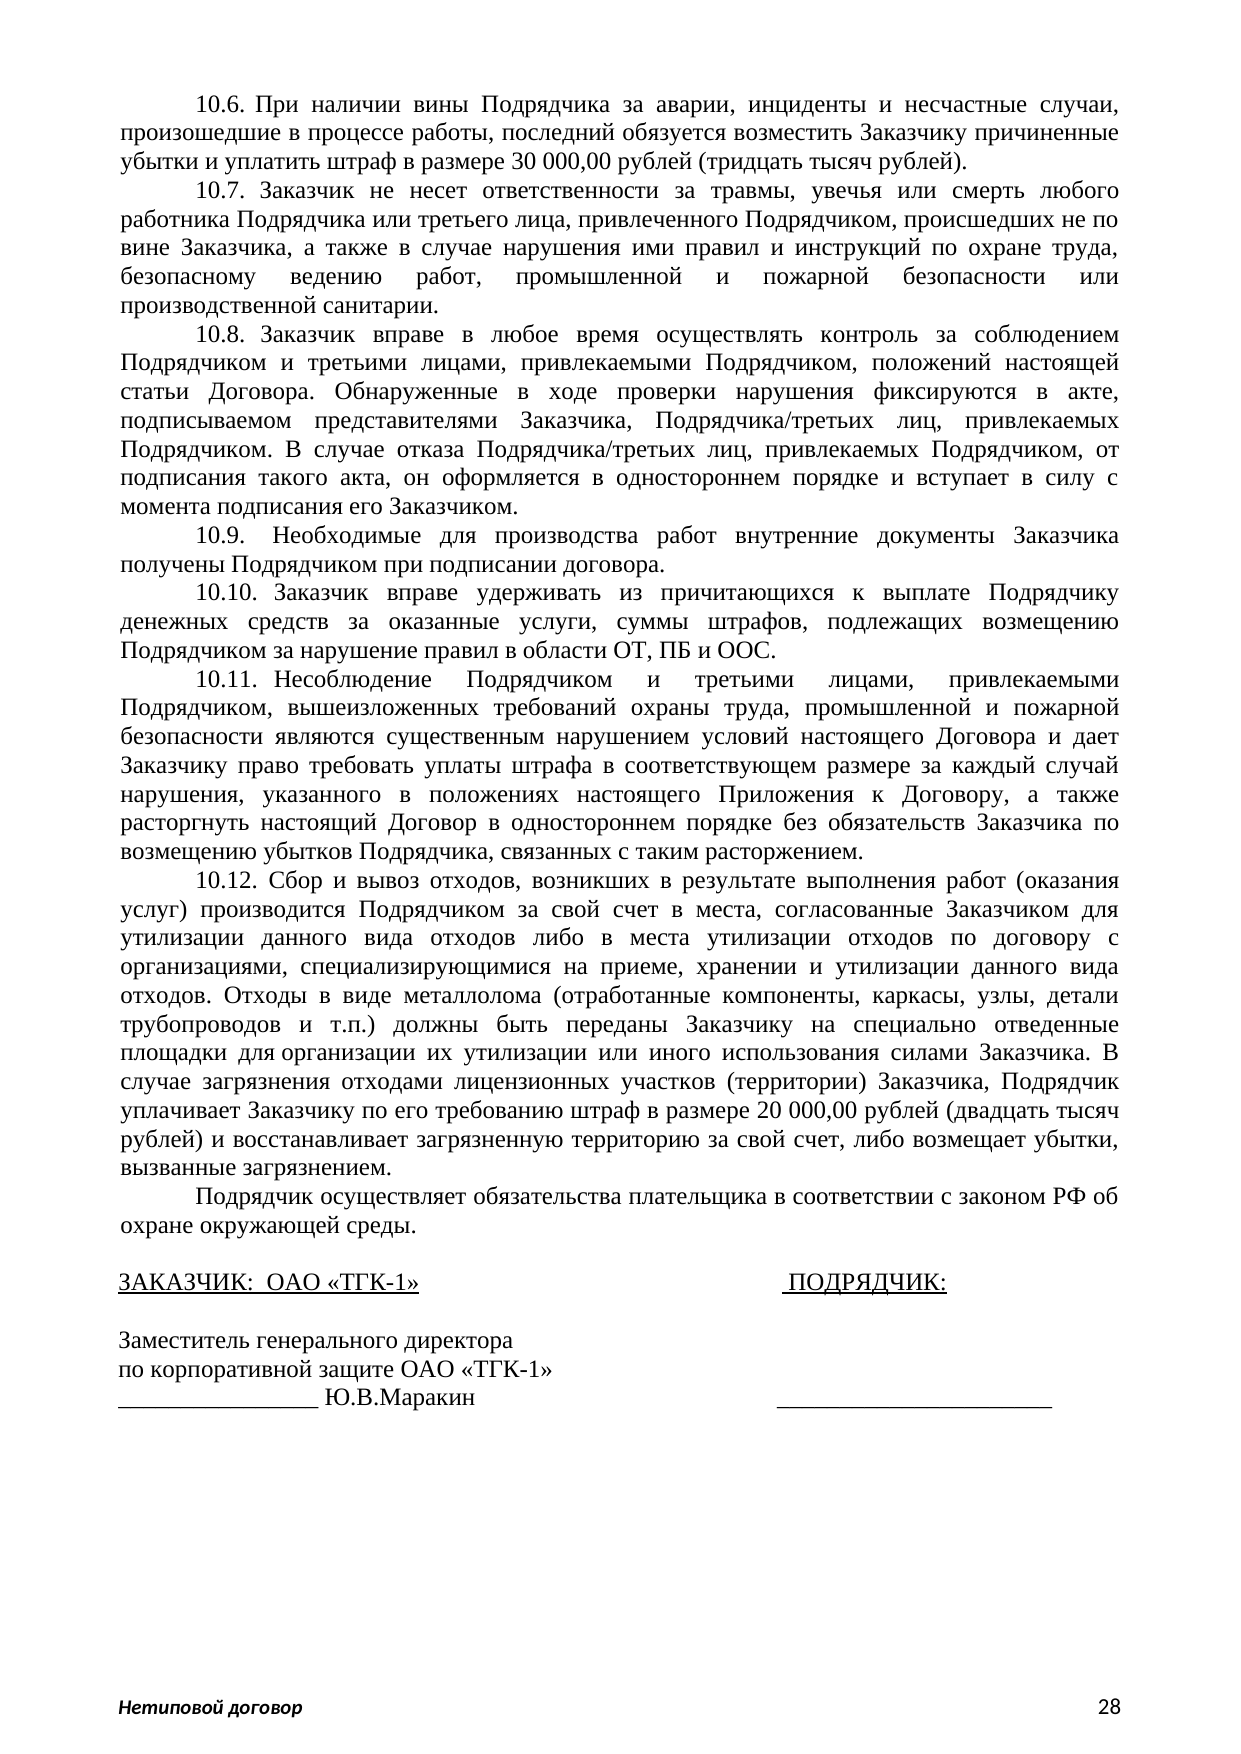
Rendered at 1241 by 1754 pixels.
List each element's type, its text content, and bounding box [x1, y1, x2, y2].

text ________________ Ю.В.Маракин ______________________ [118, 1382, 1122, 1411]
text Подрядчик осуществляет обязательства плательщика в соответствии с законом РФ об охране окружающей среды. [120, 1181, 1120, 1239]
list Необходимые для производства работ внутренние документы Заказчика получены Подрядчиком при подписании договора. [120, 520, 1120, 577]
text ЗАКАЗЧИК: ОАО «ТГК-1» ПОДРЯДЧИК: [118, 1267, 1122, 1296]
list Заказчик вправе удерживать из причитающихся к выплате Подрядчику денежных средств за оказанные услуги, суммы штрафов, подлежащих возмещению Подрядчиком за нарушение правил в области ОТ, ПБ и ООС. [120, 577, 1120, 664]
list Сбор и вывоз отходов, возникших в результате выполнения работ (оказания услуг) производится Подрядчиком за свой счет в места, согласованные Заказчиком для утилизации данного вида отходов либо в места утилизации отходов по договору с организациями, специализирующимися на приеме, хранении и утилизации данного вида отходов. Отходы в виде металлолома (отработанные компоненты, каркасы, узлы, детали трубопроводов и т.п.) должны быть переданы Заказчику на специально отведенные площадки для организации их утилизации или иного использования силами Заказчика. В случае загрязнения отходами лицензионных участков (территории) Заказчика, Подрядчик уплачивает Заказчику по его требованию штраф в размере 20 000,00 рублей (двадцать тысяч рублей) и восстанавливает загрязненную территорию за свой счет, либо возмещает убытки, вызванные загрязнением. [120, 865, 1120, 1181]
list Заказчик вправе в любое время осуществлять контроль за соблюдением Подрядчиком и третьими лицами, привлекаемыми Подрядчиком, положений настоящей статьи Договора. Обнаруженные в ходе проверки нарушения фиксируются в акте, подписываемом представителями Заказчика, Подрядчика/третьих лиц, привлекаемых Подрядчиком. В случае отказа Подрядчика/третьих лиц, привлекаемых Подрядчиком, от подписания такого акта, он оформляется в одностороннем порядке и вступает в силу с момента подписания его Заказчиком. [120, 319, 1120, 520]
text по корпоративной защите ОАО «ТГК-1» [118, 1354, 1122, 1382]
text Заместитель генерального директора [118, 1325, 1122, 1354]
list При наличии вины Подрядчика за аварии, инциденты и несчастные случаи, произошедшие в процессе работы, последний обязуется возместить Заказчику причиненные убытки и уплатить штраф в размере 30 000,00 рублей (тридцать тысяч рублей). [120, 89, 1120, 175]
list Несоблюдение Подрядчиком и третьими лицами, привлекаемыми Подрядчиком, вышеизложенных требований охраны труда, промышленной и пожарной безопасности являются существенным нарушением условий настоящего Договора и дает Заказчику право требовать уплаты штрафа в соответствующем размере за каждый случай нарушения, указанного в положениях настоящего Приложения к Договору, а также расторгнуть настоящий Договор в одностороннем порядке без обязательств Заказчика по возмещению убытков Подрядчика, связанных с таким расторжением. [120, 664, 1120, 865]
list Заказчик не несет ответственности за травмы, увечья или смерть любого работника Подрядчика или третьего лица, привлеченного Подрядчиком, происшедших не по вине Заказчика, а также в случае нарушения ими правил и инструкций по охране труда, безопасному ведению работ, промышленной и пожарной безопасности или производственной санитарии. [120, 175, 1120, 319]
